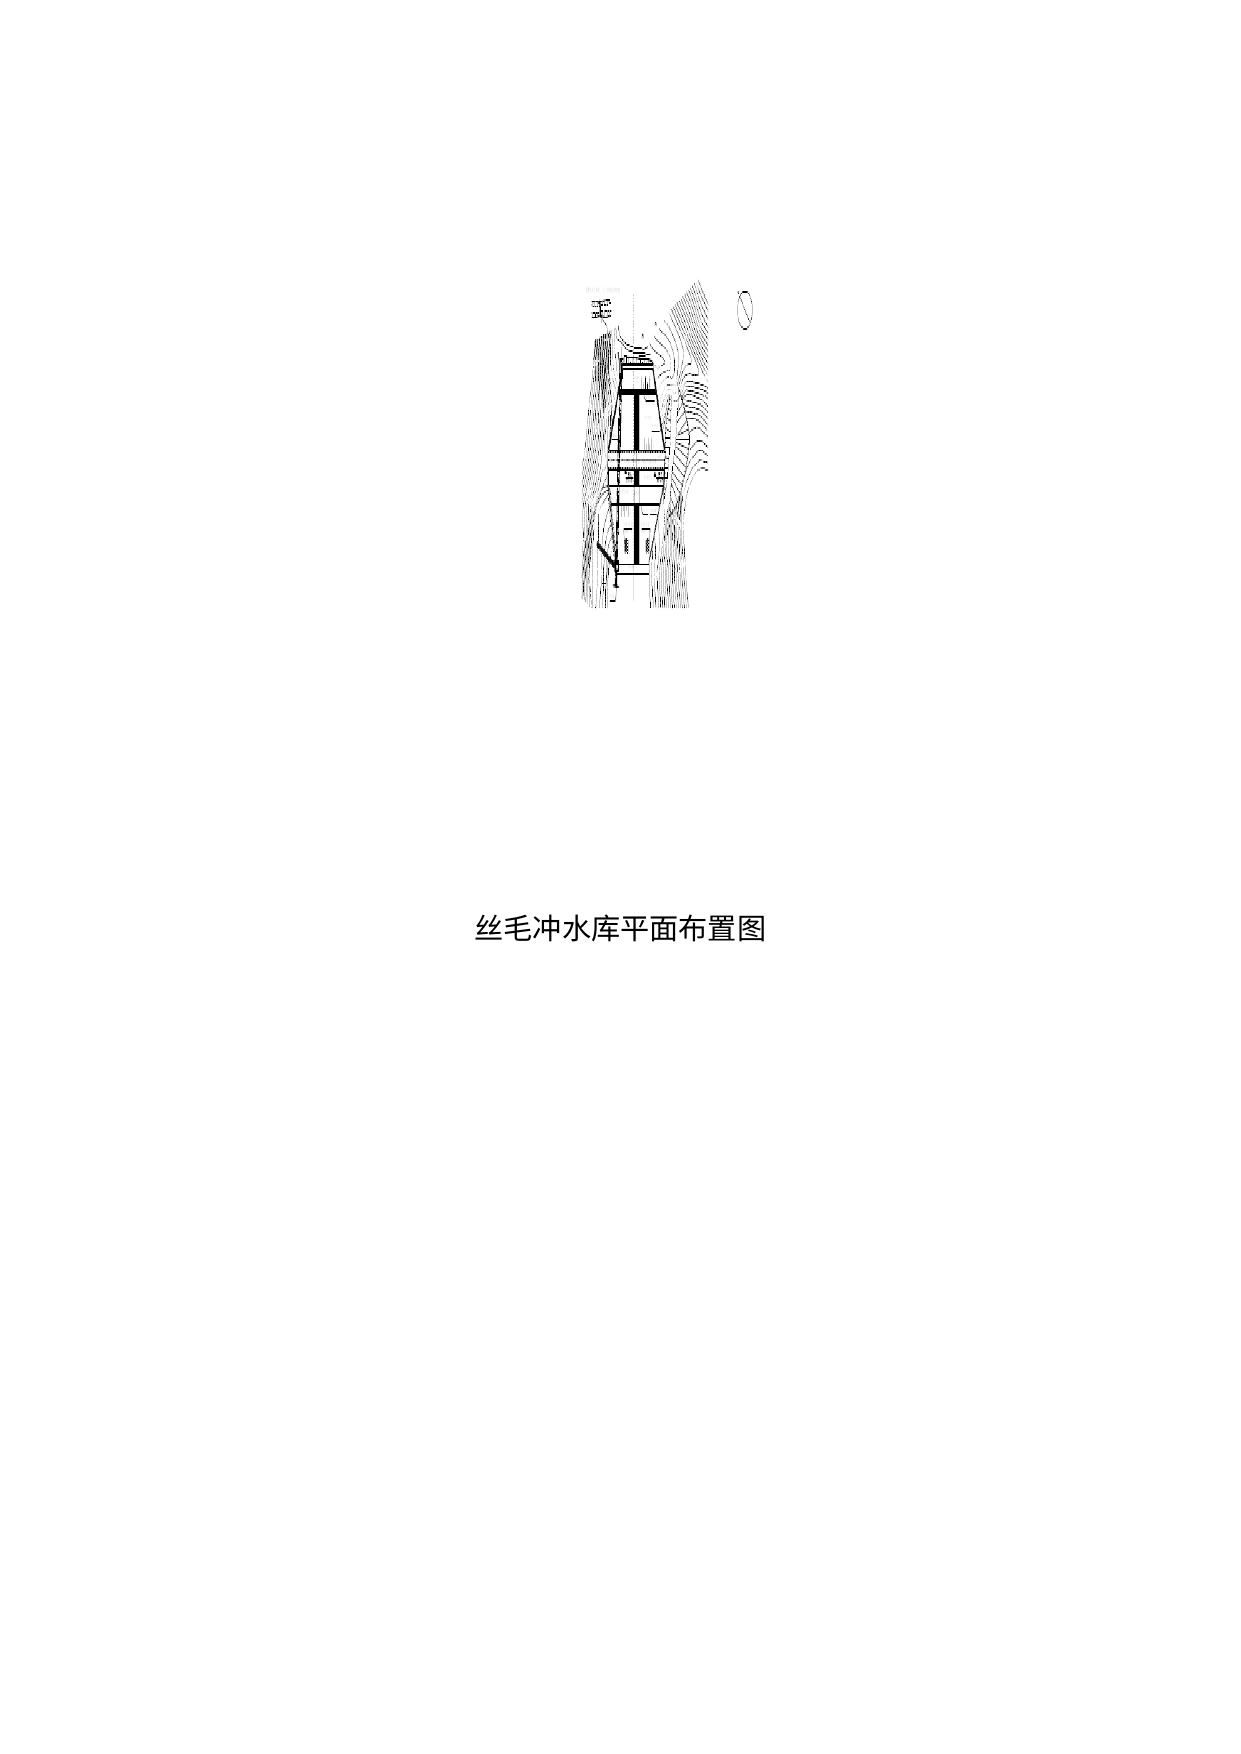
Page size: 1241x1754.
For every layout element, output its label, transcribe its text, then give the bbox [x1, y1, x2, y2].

text 丝毛冲水库平面布置图 [187, 906, 1053, 948]
